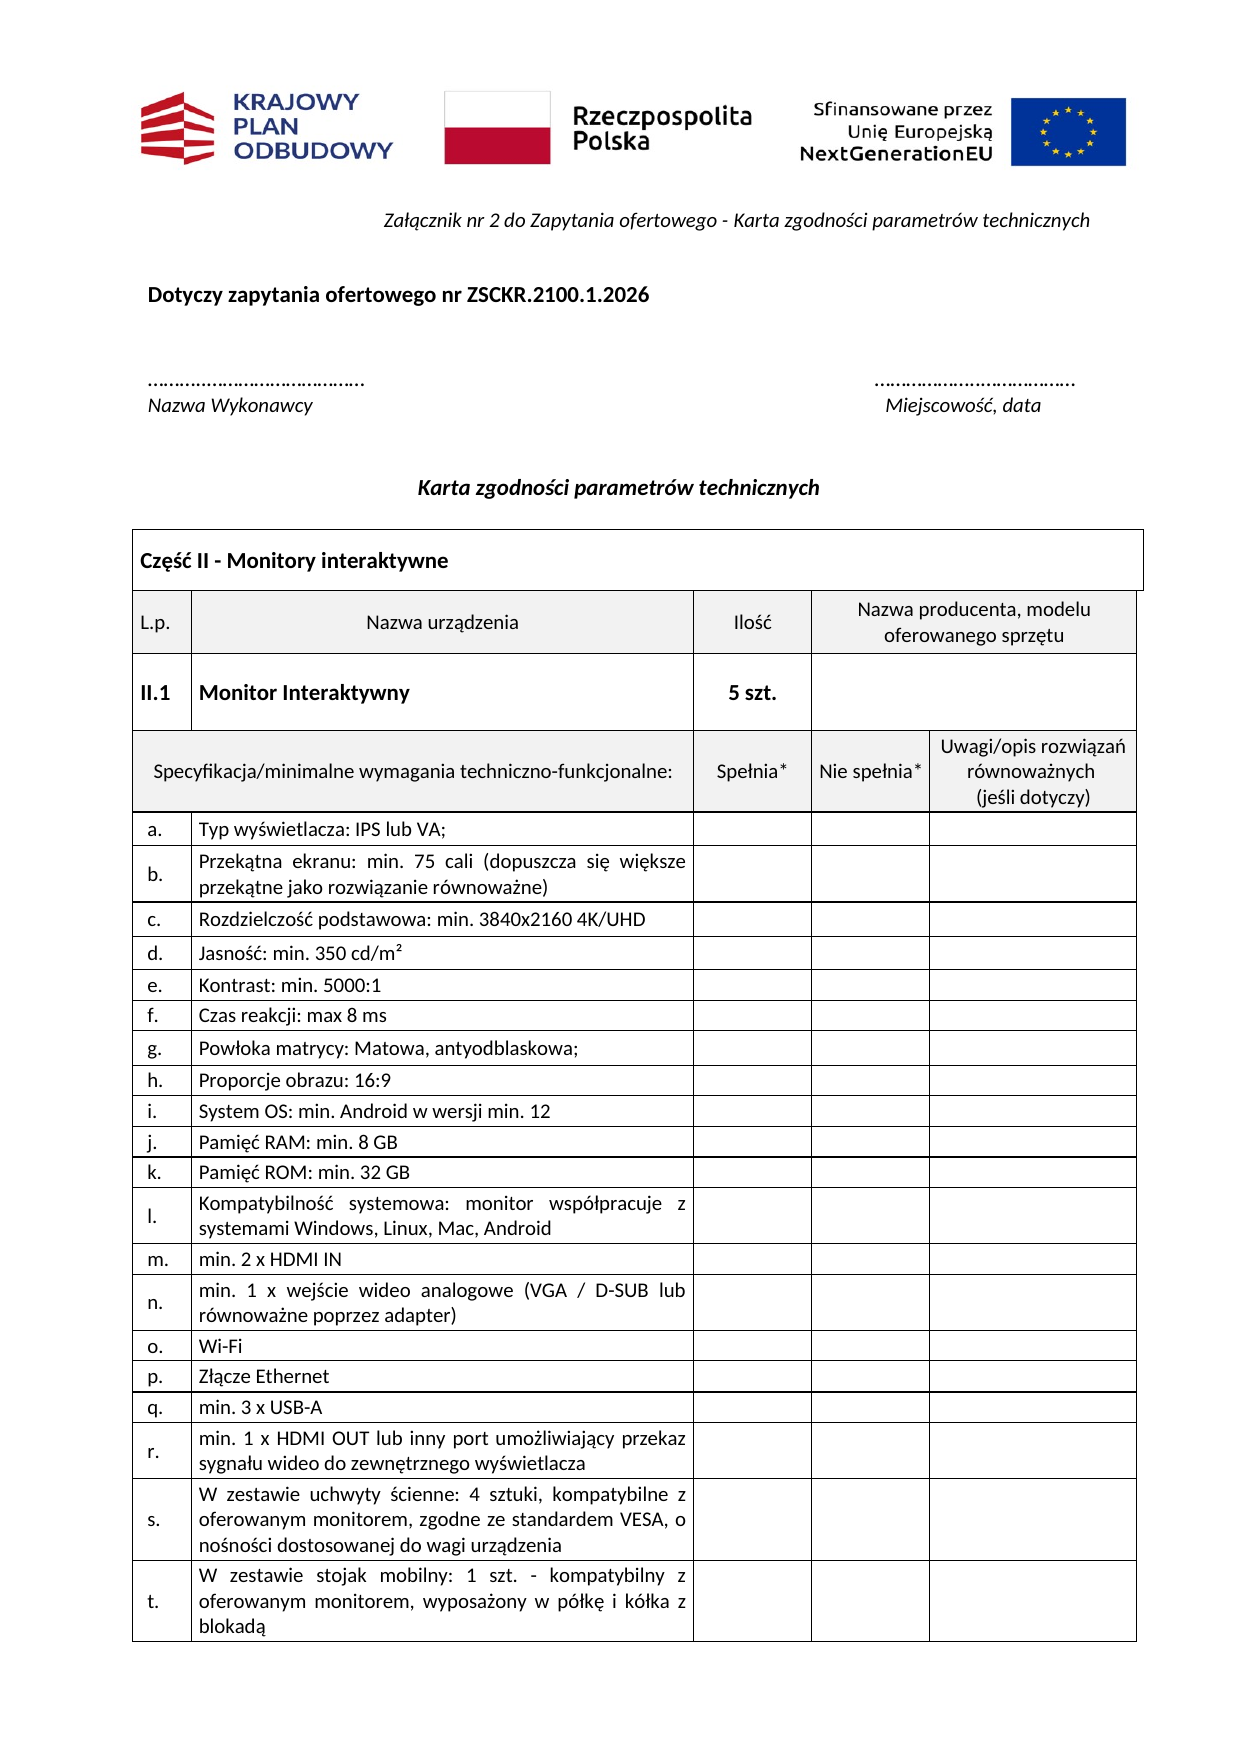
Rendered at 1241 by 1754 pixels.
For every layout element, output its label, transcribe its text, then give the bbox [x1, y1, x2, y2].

table_cell [133, 1331, 191, 1360]
table_cell [694, 1361, 811, 1391]
table_cell Rozdzielczość podstawowa: min. 3840x2160 4K/UHD [192, 903, 693, 936]
table_cell [133, 1479, 191, 1559]
table_cell [694, 1066, 811, 1095]
table_cell [930, 1361, 1136, 1391]
table_cell [812, 1423, 929, 1478]
table_cell Jasność: min. 350 cd/m² [192, 937, 693, 969]
table_cell [694, 903, 811, 936]
table_cell [133, 1188, 191, 1243]
table_cell [930, 1096, 1136, 1126]
table_cell [930, 937, 1136, 969]
table_cell [930, 1561, 1136, 1641]
table_cell [930, 1031, 1136, 1064]
table_cell [694, 937, 811, 969]
table_cell Czas reakcji: max 8 ms [192, 1001, 693, 1030]
table_cell [694, 1158, 811, 1187]
text Dotyczy zapytania ofertowego nr ZSCKR.2100.1.2026 [148, 280, 1093, 308]
table_cell [133, 1096, 191, 1126]
table_cell [812, 937, 929, 969]
text Karta zgodności parametrów technicznych [148, 473, 1093, 501]
table_cell min. 2 x HDMI IN [192, 1244, 693, 1274]
table_cell [694, 846, 811, 901]
table_cell [930, 846, 1136, 901]
table_cell [694, 1393, 811, 1422]
table_cell Nazwa producenta, modelu oferowanego sprzętu [812, 591, 1136, 653]
table_cell Przekątna ekranu: min. 75 cali (dopuszcza się większe przekątne jako rozwiązanie równoważne) [192, 846, 693, 901]
table_cell [133, 1031, 191, 1064]
table_cell Specyfikacja/minimalne wymagania techniczno-funkcjonalne: [133, 731, 693, 811]
table_cell [812, 1127, 929, 1156]
table_cell [133, 1158, 191, 1187]
table_cell [133, 1244, 191, 1274]
table_cell 5 szt. [694, 654, 811, 730]
table_cell [930, 903, 1136, 936]
table_cell [133, 970, 191, 999]
table_cell [930, 1479, 1136, 1559]
table_cell [133, 1275, 191, 1330]
table_cell [812, 1096, 929, 1126]
table_cell [694, 1096, 811, 1126]
table_cell Kontrast: min. 5000:1 [192, 970, 693, 999]
table_cell [694, 1275, 811, 1330]
table_cell [930, 813, 1136, 845]
table_cell [812, 1244, 929, 1274]
table_cell [930, 970, 1136, 999]
table_cell Monitor Interaktywny [192, 654, 693, 730]
table_cell [133, 1066, 191, 1095]
table_cell [694, 970, 811, 999]
table_cell [694, 1001, 811, 1030]
table_cell [812, 813, 929, 845]
table_cell [930, 1066, 1136, 1095]
table_cell W zestawie stojak mobilny: 1 szt. - kompatybilny z oferowanym monitorem, wyposażony w półkę i kółka z blokadą [192, 1561, 693, 1641]
table_cell Spełnia* [694, 731, 811, 811]
table_cell [812, 1031, 929, 1064]
table_cell [812, 654, 1136, 730]
table_cell Kompatybilność systemowa: monitor współpracuje z systemami Windows, Linux, Mac, Android [192, 1188, 693, 1243]
table_cell min. 1 x HDMI OUT lub inny port umożliwiający przekaz sygnału wideo do zewnętrznego wyświetlacza [192, 1423, 693, 1478]
table_cell [694, 1188, 811, 1243]
table_cell W zestawie uchwyty ścienne: 4 sztuki, kompatybilne z oferowanym monitorem, zgodne ze standardem VESA, o nośności dostosowanej do wagi urządzenia [192, 1479, 693, 1559]
table_cell [812, 903, 929, 936]
text Załącznik nr 2 do Zapytania ofertowego - Karta zgodności parametrów technicznych [148, 208, 1093, 233]
table_cell [133, 1561, 191, 1641]
table_cell [133, 1127, 191, 1156]
table_cell [694, 1423, 811, 1478]
table_cell Złącze Ethernet [192, 1361, 693, 1391]
table_cell [133, 813, 191, 845]
table_cell [812, 1331, 929, 1360]
table_cell [930, 1244, 1136, 1274]
text Nazwa Wykonawcy Miejscowość, data [148, 392, 1093, 417]
table_cell min. 1 x wejście wideo analogowe (VGA / D-SUB lub równoważne poprzez adapter) [192, 1275, 693, 1330]
table_cell [694, 813, 811, 845]
table_cell [930, 1158, 1136, 1187]
table_cell [930, 1188, 1136, 1243]
table_cell [694, 1331, 811, 1360]
table_cell L.p. [133, 591, 191, 653]
text ………..………………………… ………………..……………… [148, 364, 1093, 392]
table_cell min. 3 x USB-A [192, 1393, 693, 1422]
table_cell [694, 1479, 811, 1559]
table_cell [812, 1393, 929, 1422]
table_cell Pamięć ROM: min. 32 GB [192, 1158, 693, 1187]
table_cell [930, 1275, 1136, 1330]
table_cell [812, 1188, 929, 1243]
table_cell [812, 1361, 929, 1391]
table_cell Nie spełnia* [812, 731, 929, 811]
table_cell [812, 1001, 929, 1030]
table_cell Powłoka matrycy: Matowa, antyodblaskowa; [192, 1031, 693, 1064]
table_cell [812, 1158, 929, 1187]
table_cell [133, 1423, 191, 1478]
table_cell [812, 970, 929, 999]
table_cell [133, 1361, 191, 1391]
table_cell [133, 903, 191, 936]
table_cell Wi-Fi [192, 1331, 693, 1360]
table_cell [930, 1393, 1136, 1422]
table_cell [694, 1127, 811, 1156]
table_cell System OS: min. Android w wersji min. 12 [192, 1096, 693, 1126]
table_cell Pamięć RAM: min. 8 GB [192, 1127, 693, 1156]
table_cell Nazwa urządzenia [192, 591, 693, 653]
table_cell [812, 1479, 929, 1559]
table_cell [133, 1393, 191, 1422]
table_cell [133, 846, 191, 901]
table_cell [812, 1275, 929, 1330]
table_cell [694, 1244, 811, 1274]
table_cell [812, 1066, 929, 1095]
table_cell Typ wyświetlacza: IPS lub VA; [192, 813, 693, 845]
picture [103, 73, 1173, 189]
table_cell [930, 1001, 1136, 1030]
table_cell Proporcje obrazu: 16:9 [192, 1066, 693, 1095]
table_cell Ilość [694, 591, 811, 653]
table_cell [812, 1561, 929, 1641]
table_cell Uwagi/opis rozwiązań równoważnych (jeśli dotyczy) [930, 731, 1136, 811]
table_cell [930, 1331, 1136, 1360]
table_cell [930, 1127, 1136, 1156]
table_cell II.1 [133, 654, 191, 730]
table_cell [133, 1001, 191, 1030]
table_cell [133, 937, 191, 969]
table_cell [930, 1423, 1136, 1478]
table_cell [812, 846, 929, 901]
table_cell [694, 1561, 811, 1641]
table_cell [694, 1031, 811, 1064]
table_header Część II - Monitory interaktywne [133, 530, 1143, 590]
